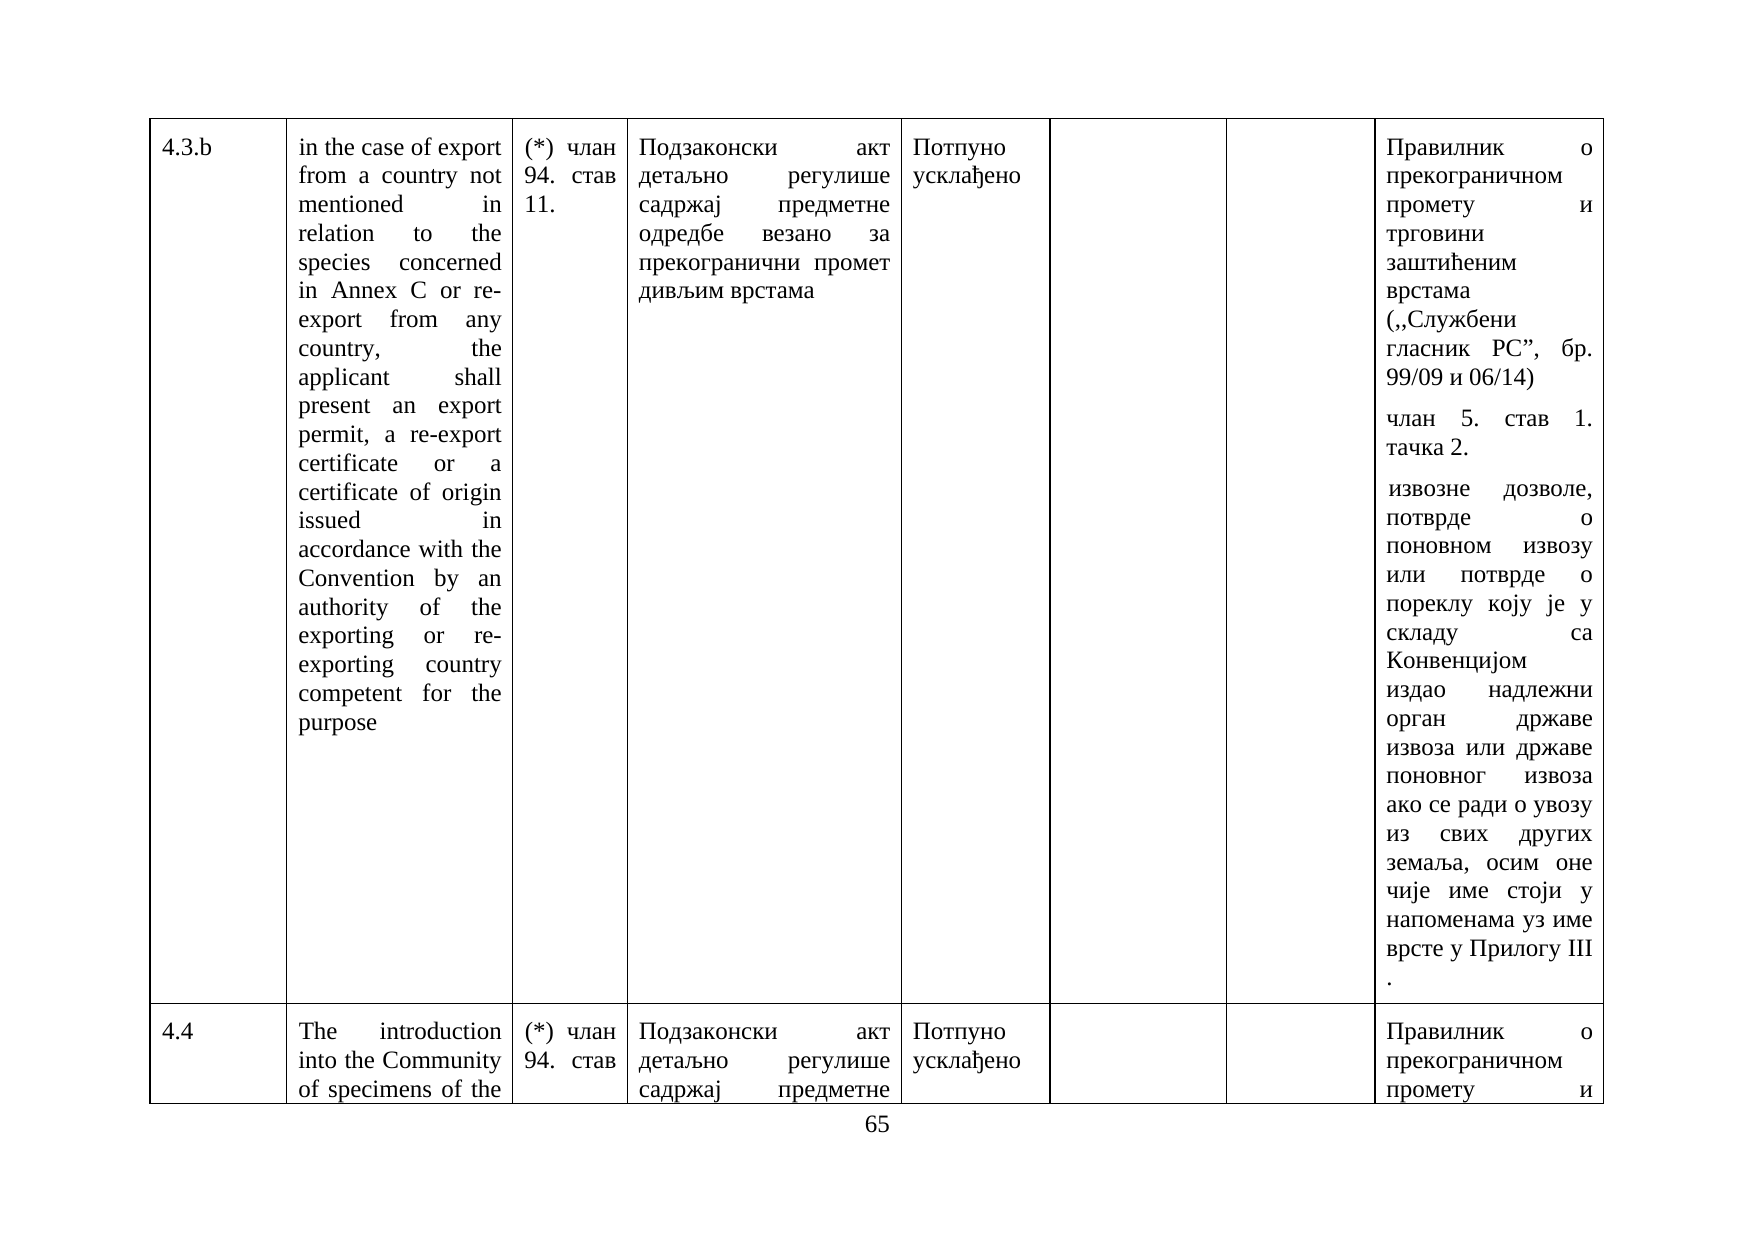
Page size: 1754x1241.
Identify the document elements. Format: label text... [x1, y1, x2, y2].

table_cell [1376, 1004, 1603, 1103]
table_cell [1051, 119, 1226, 1003]
table_cell [1051, 1004, 1226, 1103]
table_cell Правилник о прекограничном промету и трговини заштићеним врстама (,,Службени гласник РС”, бр. 99/09 и 06/14) члан 5. став 1. тачка 2. извозне дозволе, потврде о поновном извозу или потврде о пореклу коју је у складу са Конвенцијом издао надлежни орган државе извоза или државе поновног извоза ако се ради о увозу из свих других земаља, осим оне чије име стоји у напоменама уз име врсте у Прилогу III . [1376, 119, 1603, 1003]
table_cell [287, 1004, 512, 1103]
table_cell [513, 1004, 627, 1103]
table_cell Потпуно усклађено [902, 119, 1049, 1003]
table_cell Потпуно усклађено [902, 1004, 1049, 1103]
table_cell 4.4 [151, 1004, 286, 1103]
table_cell (*) члан 94. став 11. [513, 119, 627, 1003]
table_cell Подзаконски акт детаљно регулише садржај предметне одредбе везано за прекогранични промет дивљим врстама [628, 119, 901, 1003]
table_cell in the case of export from a country not mentioned in relation to the species concerned in Annex C or re-export from any country, the applicant shall present an export permit, a re-export certificate or a certificate of origin issued in accordance with the Convention by an authority of the exporting or re-exporting country competent for the purpose [287, 119, 512, 1003]
table_cell [1227, 1004, 1374, 1103]
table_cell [628, 1004, 901, 1103]
table_cell [1227, 119, 1374, 1003]
table_cell 4.3.b [151, 119, 286, 1003]
